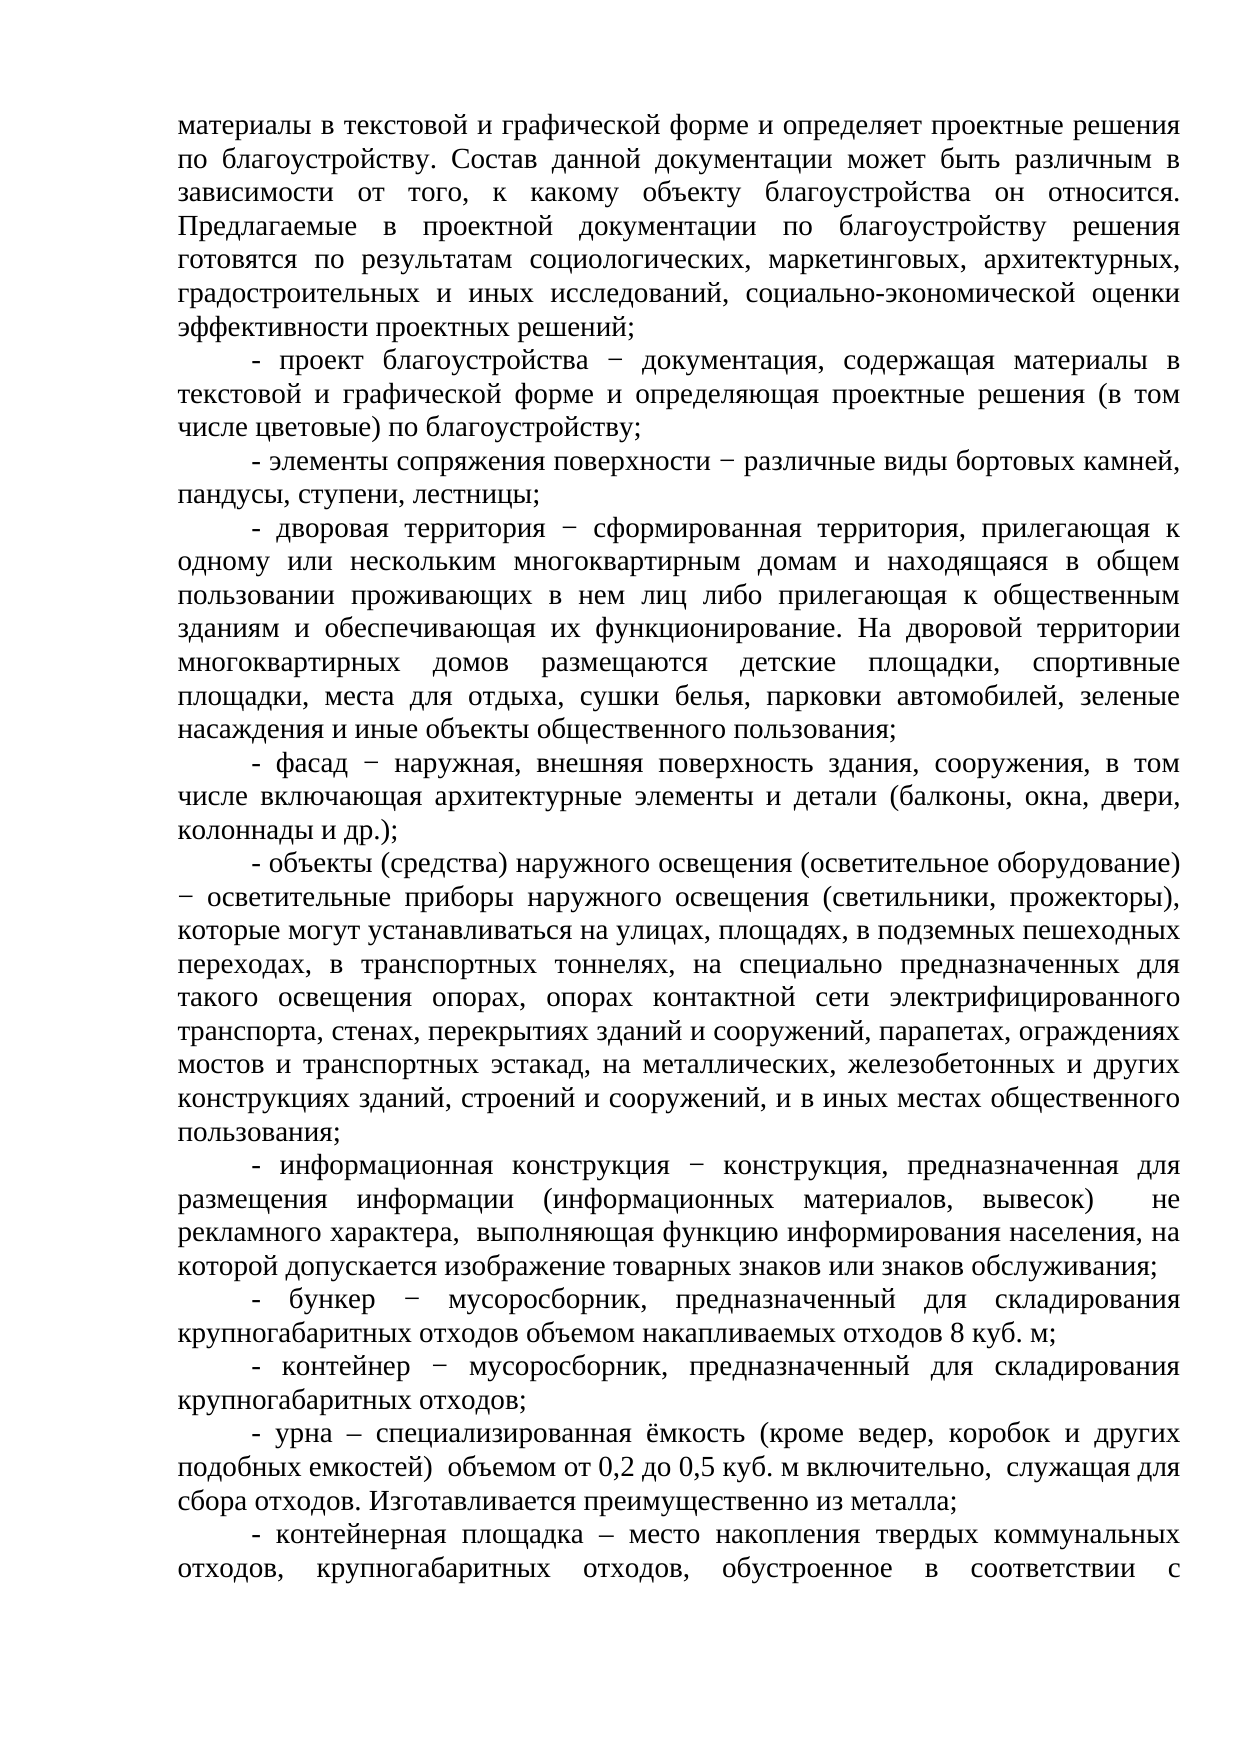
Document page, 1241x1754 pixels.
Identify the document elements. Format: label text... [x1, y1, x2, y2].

text - дворовая территория − сформированная территория, прилегающая к одному или нескольким многоквартирным домам и находящаяся в общем пользовании проживающих в нем лиц либо прилегающая к общественным зданиям и обеспечивающая их функционирование. На дворовой территории многоквартирных домов размещаются детские площадки, спортивные площадки, места для отдыха, сушки белья, парковки автомобилей, зеленые насаждения и иные объекты общественного пользования; [177, 510, 1181, 745]
text - объекты (средства) наружного освещения (осветительное оборудование) − осветительные приборы наружного освещения (светильники, прожекторы), которые могут устанавливаться на улицах, площадях, в подземных пешеходных переходах, в транспортных тоннелях, на специально предназначенных для такого освещения опорах, опорах контактной сети электрифицированного транспорта, стенах, перекрытиях зданий и сооружений, парапетах, ограждениях мостов и транспортных эстакад, на металлических, железобетонных и других конструкциях зданий, строений и сооружений, и в иных местах общественного пользования; [177, 845, 1181, 1147]
text - информационная конструкция − конструкция, предназначенная для размещения информации (информационных материалов, вывесок) не рекламного характера, выполняющая функцию информирования населения, на которой допускается изображение товарных знаков или знаков обслуживания; [177, 1147, 1181, 1281]
text - элементы сопряжения поверхности − различные виды бортовых камней, пандусы, ступени, лестницы; [177, 443, 1181, 510]
text - контейнер − мусоросборник, предназначенный для складирования крупногабаритных отходов; [177, 1348, 1181, 1416]
text - проект благоустройства − документация, содержащая материалы в текстовой и графической форме и определяющая проектные решения (в том числе цветовые) по благоустройству; [177, 342, 1181, 443]
text - бункер − мусоросборник, предназначенный для складирования крупногабаритных отходов объемом накапливаемых отходов 8 куб. м; [177, 1281, 1181, 1348]
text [177, 107, 1181, 342]
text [177, 1516, 1181, 1583]
text - фасад − наружная, внешняя поверхность здания, сооружения, в том числе включающая архитектурные элементы и детали (балконы, окна, двери, колоннады и др.); [177, 745, 1181, 845]
text - урна – специализированная ёмкость (кроме ведер, коробок и других подобных емкостей) объемом от 0,2 до 0,5 куб. м включительно, служащая для сбора отходов. Изготавливается преимущественно из металла; [177, 1416, 1181, 1516]
